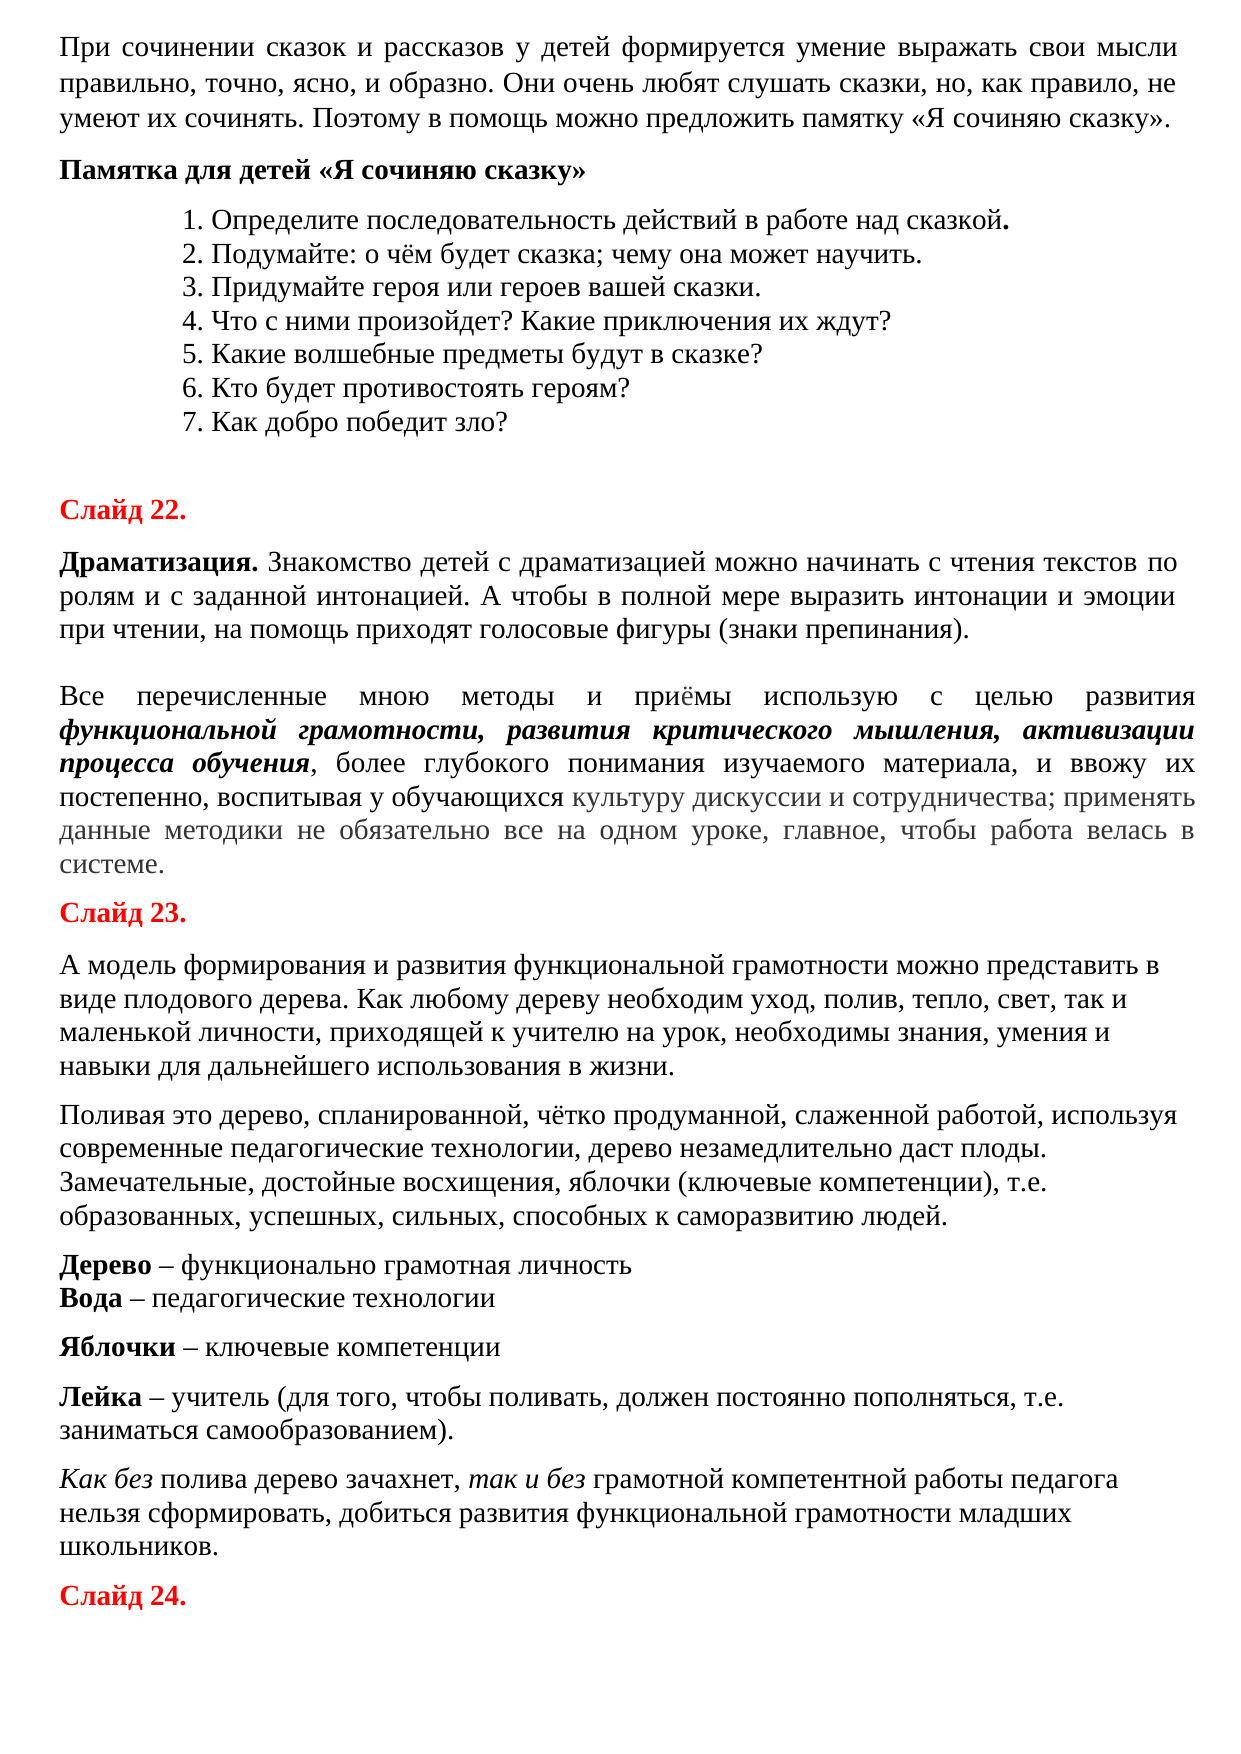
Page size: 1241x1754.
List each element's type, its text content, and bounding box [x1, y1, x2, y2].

list Как добро победит зло? [182, 404, 1196, 437]
text Как без полива дерево зачахнет, так и без грамотной компетентной работы педагога нельзя сформировать, добиться развития функциональной грамотности младших школьников. [59, 1461, 1196, 1562]
text Лейка – учитель (для того, чтобы поливать, должен постоянно пополняться, т.е. заниматься самообразованием). [59, 1379, 1196, 1446]
list Кто будет противостоять героям? [182, 370, 1196, 404]
list Определите последовательность действий в работе над сказкой. [182, 203, 1196, 236]
text Драматизация. Знакомство детей с драматизацией можно начинать с чтения текстов по ролям и с заданной интонацией. А чтобы в полной мере выразить интонации и эмоции при чтении, на помощь приходят голосовые фигуры (знаки препинания). [59, 544, 1178, 645]
list Какие волшебные предметы будут в сказке? [182, 337, 1196, 370]
text Памятка для детей «Я сочиняю сказку» [59, 153, 1196, 186]
text Слайд 22. [59, 492, 1177, 525]
list Что с ними произойдет? Какие приключения их ждут? [182, 303, 1196, 337]
list Придумайте героя или героев вашей сказки. [182, 270, 1196, 303]
text Слайд 23. [59, 895, 1177, 929]
text Поливая это дерево, спланированной, чётко продуманной, слаженной работой, используя современные педагогические технологии, дерево незамедлительно даст плоды. Замечательные, достойные восхищения, яблочки (ключевые компетенции), т.е. образованных, успешных, сильных, способных к саморазвитию людей. [59, 1097, 1196, 1231]
text А модель формирования и развития функциональной грамотности можно представить в виде плодового дерева. Как любому дереву необходим уход, полив, тепло, свет, так и маленькой личности, приходящей к учителю на урок, необходимы знания, умения и навыки для дальнейшего использования в жизни. [59, 947, 1196, 1081]
list Подумайте: о чём будет сказка; чему она может научить. [182, 236, 1196, 270]
text Дерево – функционально грамотная личность Вода – педагогические технологии [59, 1247, 1196, 1314]
text Яблочки – ключевые компетенции [59, 1329, 1196, 1363]
text При сочинении сказок и рассказов у детей формируется умение выражать свои мысли правильно, точно, ясно, и образно. Они очень любят слушать сказки, но, как правило, не умеют их сочинять. Поэтому в помощь можно предложить памятку «Я сочиняю сказку». [59, 29, 1178, 134]
text Все перечисленные мною методы и приёмы использую с целью развития функциональной грамотности, развития критического мышления, активизации процесса обучения, более глубокого понимания изучаемого материала, и ввожу их постепенно, воспитывая у обучающихся культуру дискуссии и сотрудничества; применять данные методики не обязательно все на одном уроке, главное, чтобы работа велась в системе. [59, 678, 1196, 879]
text Слайд 24. [59, 1578, 1177, 1611]
